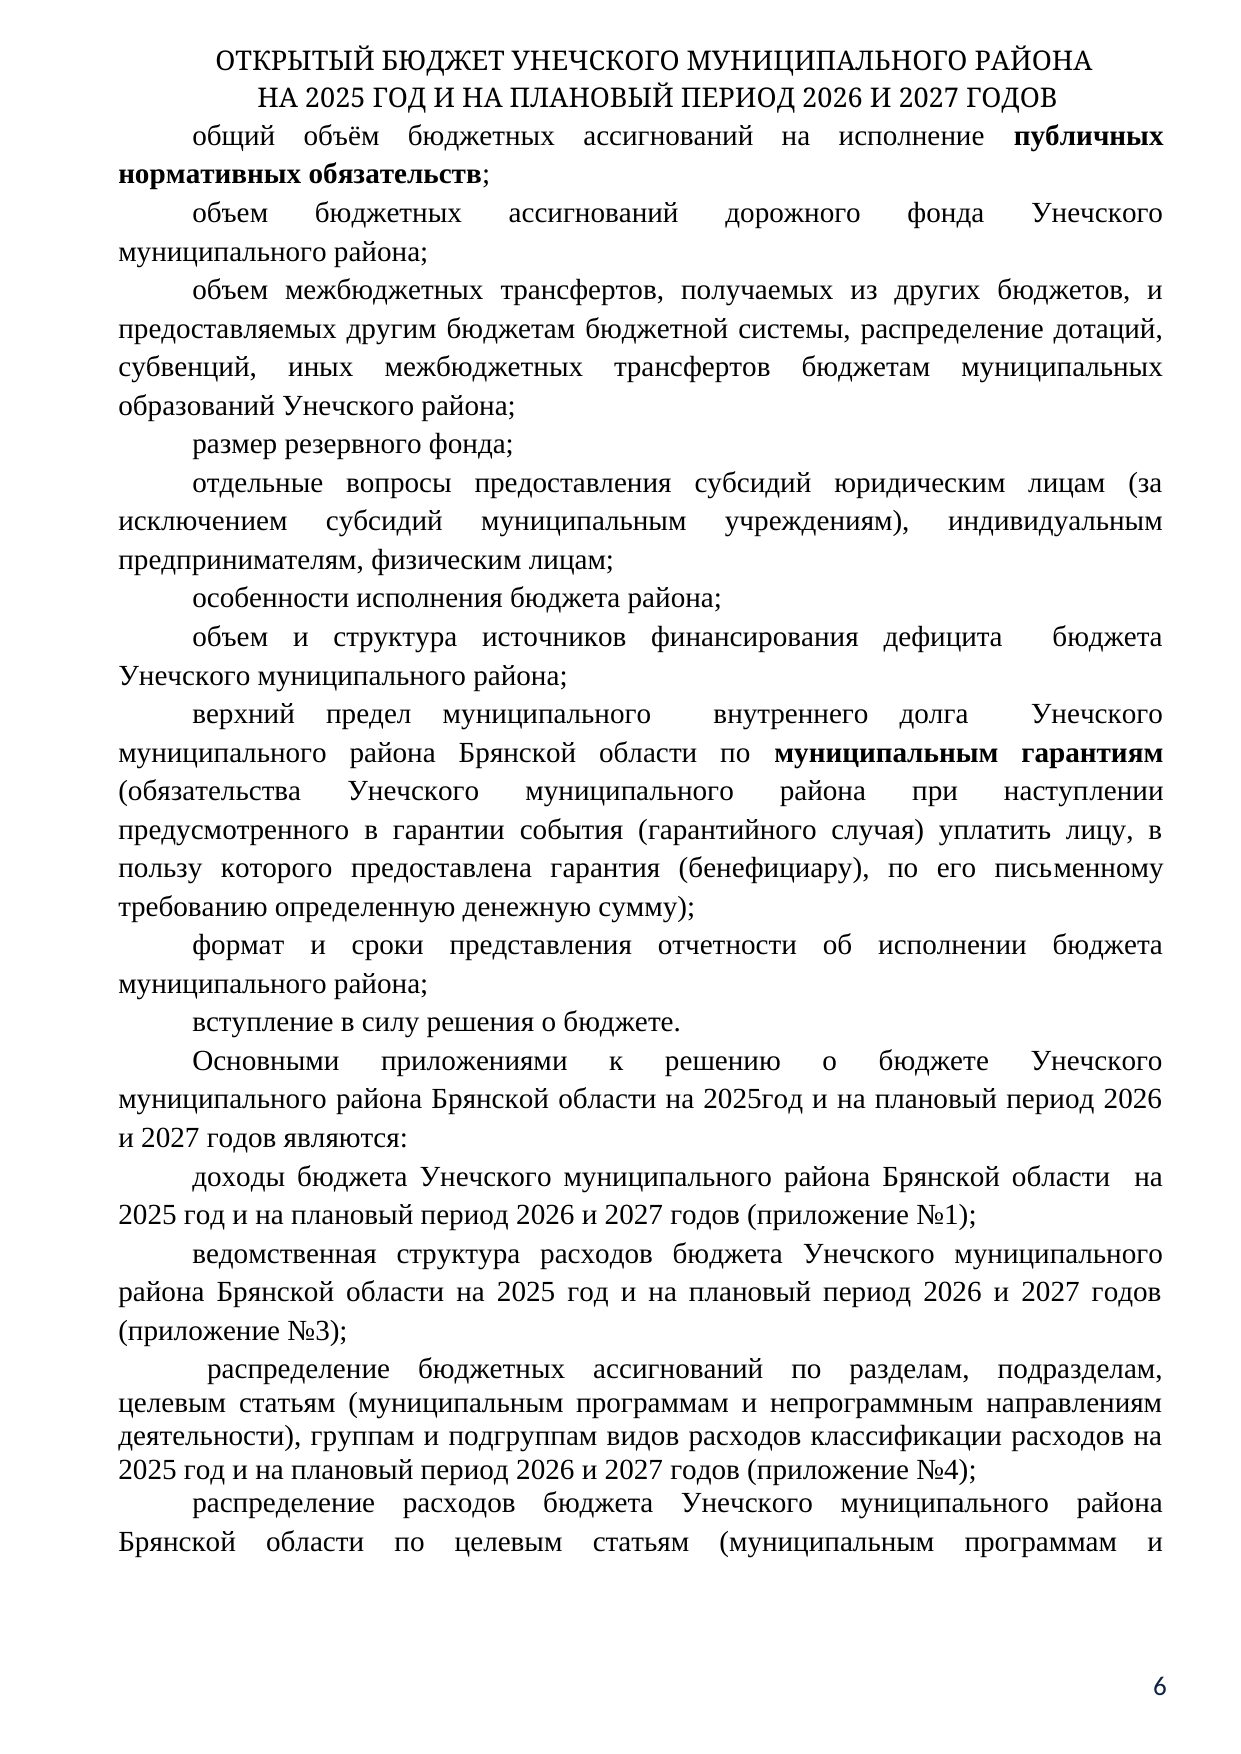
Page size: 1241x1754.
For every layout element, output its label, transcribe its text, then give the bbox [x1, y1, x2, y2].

text общий объём бюджетных ассигнований на исполнение публичных нормативных обязательств; [118, 118, 1163, 190]
text отдельные вопросы предоставления субсидий юридическим лицам (за исключением субсидий муниципальным учреждениям), индивидуальным предпринимателям, физическим лицам; [118, 465, 1163, 576]
text верхний предел муниципального внутреннего долга Унечского муниципального района Брянской области по муниципальным гарантиям (обязательства Унечского муниципального района при наступлении предусмотренного в гарантии события (гарантийного случая) уплатить лицу, в пользу которого предоставлена гарантия (бенефициару), по его письменному требованию определенную денежную сумму); [118, 696, 1163, 922]
text доходы бюджета Унечского муниципального района Брянской области на 2025 год и на плановый период 2026 и 2027 годов (приложение №1); [118, 1159, 1163, 1231]
text вступление в силу решения о бюджете. [118, 1004, 1163, 1038]
text распределение бюджетных ассигнований по разделам, подразделам, целевым статьям (муниципальным программам и непрограммным направлениям деятельности), группам и подгруппам видов расходов классификации расходов на 2025 год и на плановый период 2026 и 2027 годов (приложение №4); [118, 1351, 1163, 1486]
text объем и структура источников финансирования дефицита бюджета Унечского муниципального района; [118, 619, 1163, 691]
text особенности исполнения бюджета района; [118, 581, 1163, 614]
text размер резервного фонда; [118, 426, 1163, 460]
text объем межбюджетных трансфертов, получаемых из других бюджетов, и предоставляемых другим бюджетам бюджетной системы, распределение дотаций, субвенций, иных межбюджетных трансфертов бюджетам муниципальных образований Унечского района; [118, 272, 1163, 421]
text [118, 1486, 1163, 1558]
text объем бюджетных ассигнований дорожного фонда Унечского муниципального района; [118, 195, 1163, 267]
text Основными приложениями к решению о бюджете Унечского муниципального района Брянской области на 2025год и на плановый период 2026 и 2027 годов являются: [118, 1043, 1163, 1154]
text ведомственная структура расходов бюджета Унечского муниципального района Брянской области на 2025 год и на плановый период 2026 и 2027 годов (приложение №3); [118, 1236, 1163, 1346]
text формат и сроки представления отчетности об исполнении бюджета муниципального района; [118, 927, 1163, 999]
